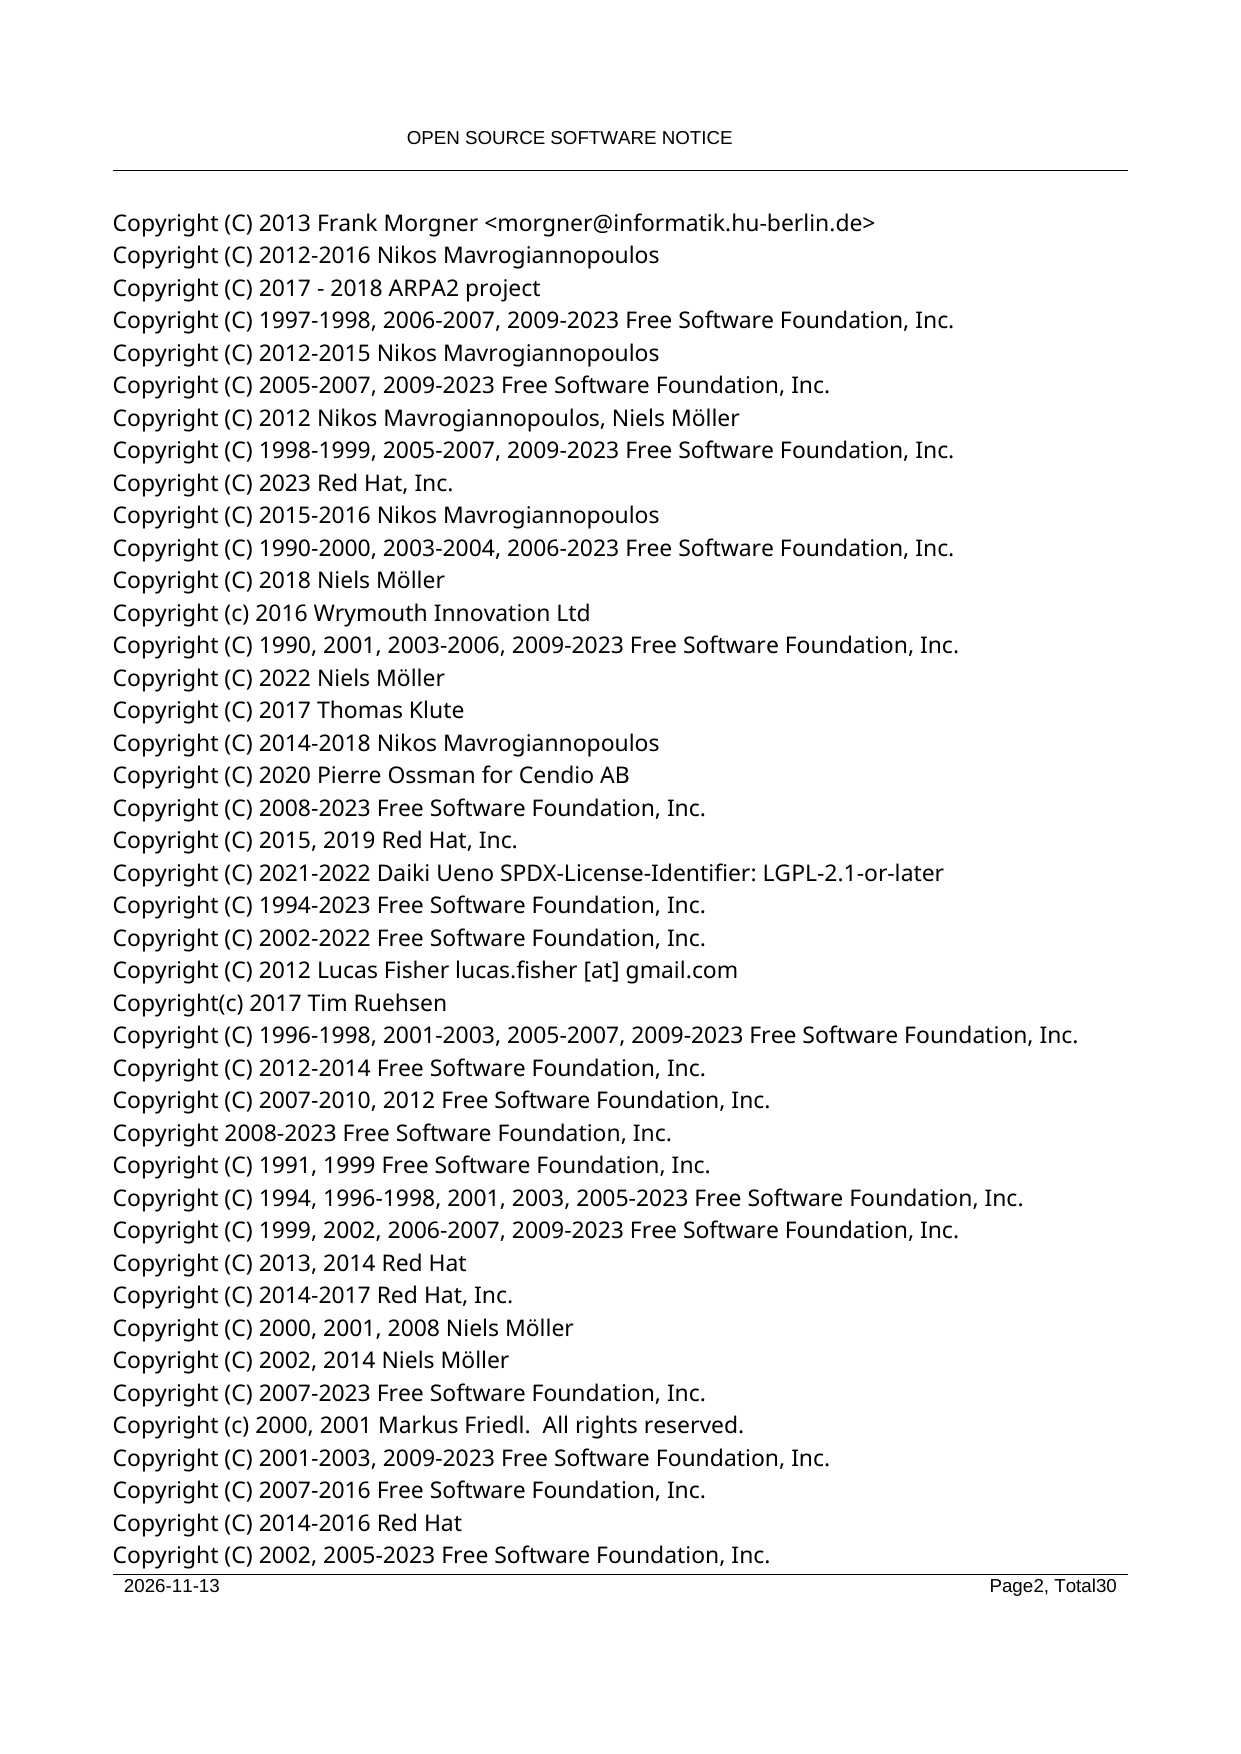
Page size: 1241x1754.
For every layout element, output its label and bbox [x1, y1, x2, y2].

text [112, 206, 1128, 1571]
